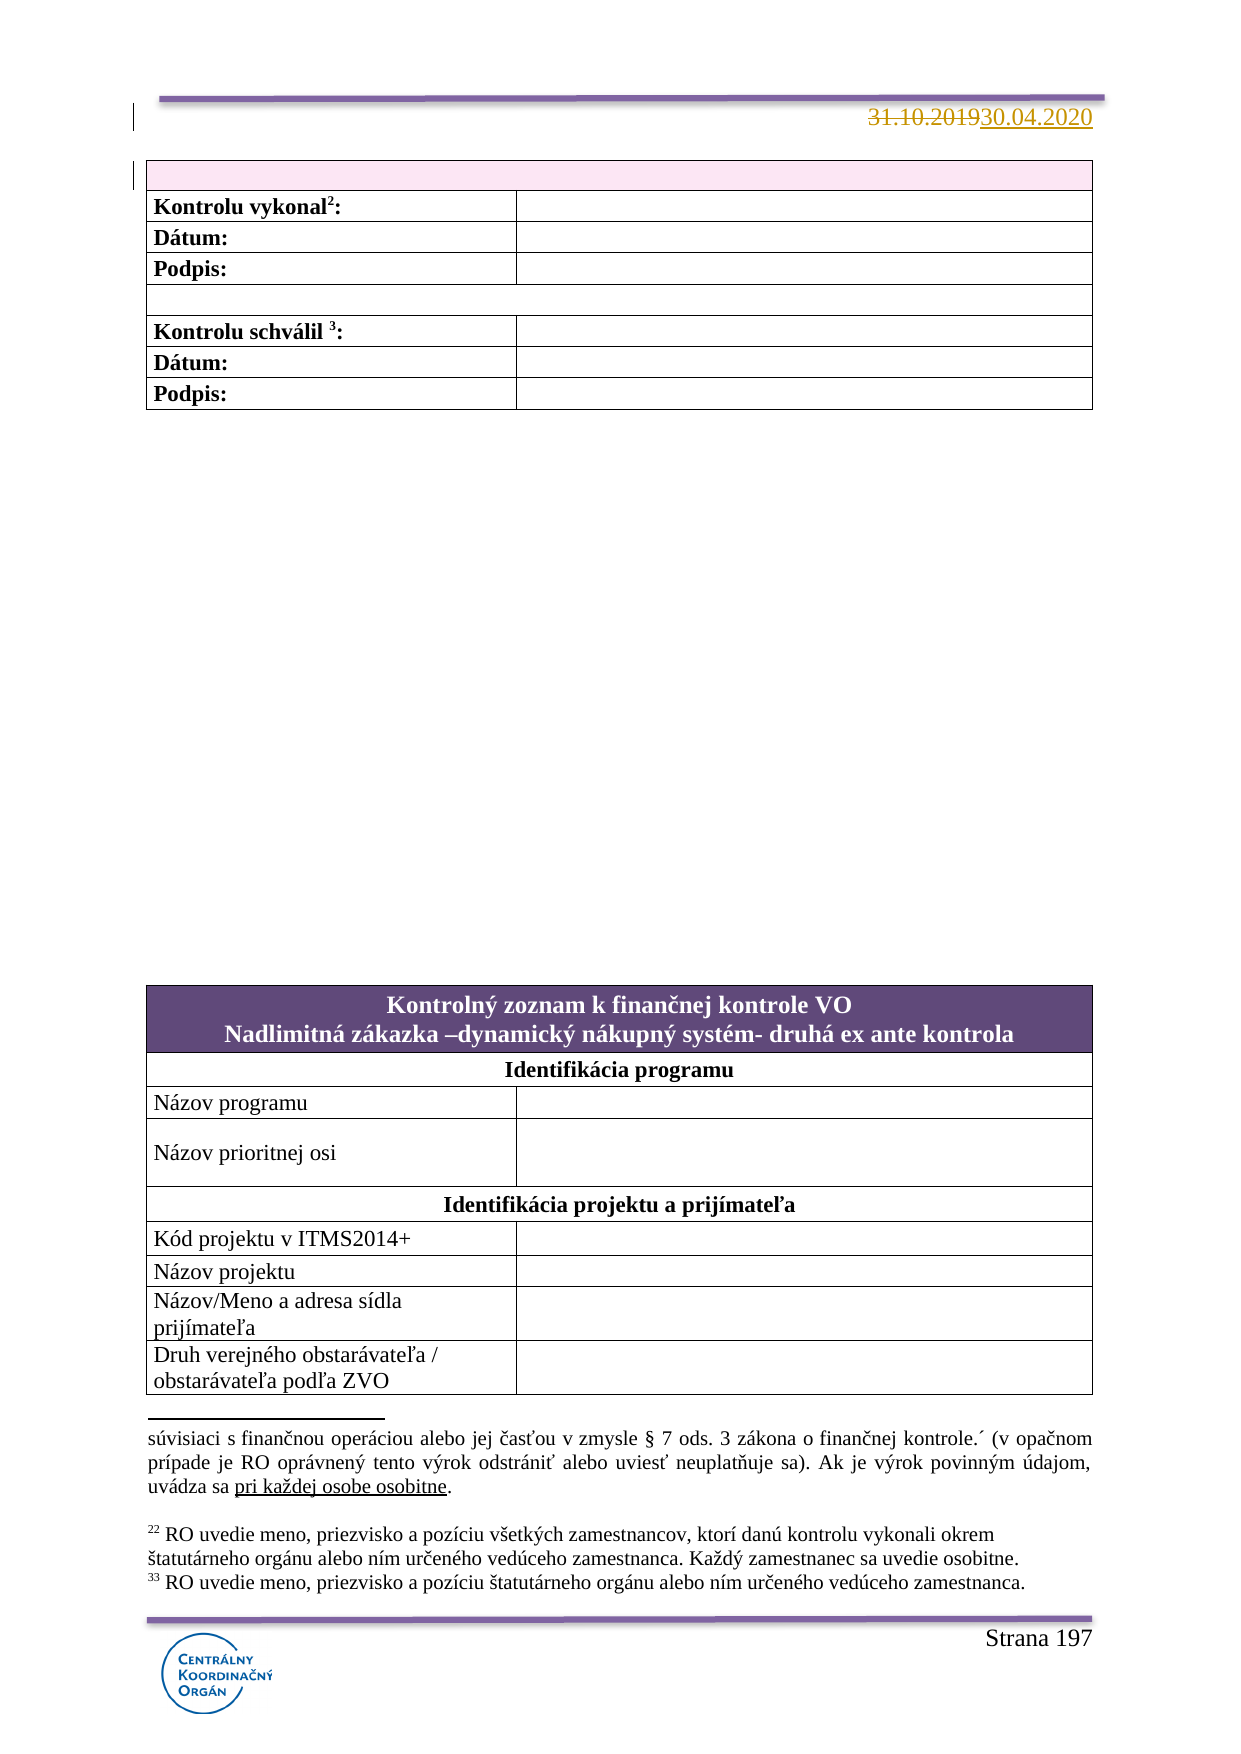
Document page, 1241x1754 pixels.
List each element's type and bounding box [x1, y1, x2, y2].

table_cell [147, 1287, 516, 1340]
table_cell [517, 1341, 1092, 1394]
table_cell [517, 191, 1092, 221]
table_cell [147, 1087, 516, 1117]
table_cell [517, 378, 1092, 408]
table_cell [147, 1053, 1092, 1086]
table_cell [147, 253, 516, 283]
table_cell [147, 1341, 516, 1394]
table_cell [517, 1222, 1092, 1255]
picture [159, 1631, 272, 1713]
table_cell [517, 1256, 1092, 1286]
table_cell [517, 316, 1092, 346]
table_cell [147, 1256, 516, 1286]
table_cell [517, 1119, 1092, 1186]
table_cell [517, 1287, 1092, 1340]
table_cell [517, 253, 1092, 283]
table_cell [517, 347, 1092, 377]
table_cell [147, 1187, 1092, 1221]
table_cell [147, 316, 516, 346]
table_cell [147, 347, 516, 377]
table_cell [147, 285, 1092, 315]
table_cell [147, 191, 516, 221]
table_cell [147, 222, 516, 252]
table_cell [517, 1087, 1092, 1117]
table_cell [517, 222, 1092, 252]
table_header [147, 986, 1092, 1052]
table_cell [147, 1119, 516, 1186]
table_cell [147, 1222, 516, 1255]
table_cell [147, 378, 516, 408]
